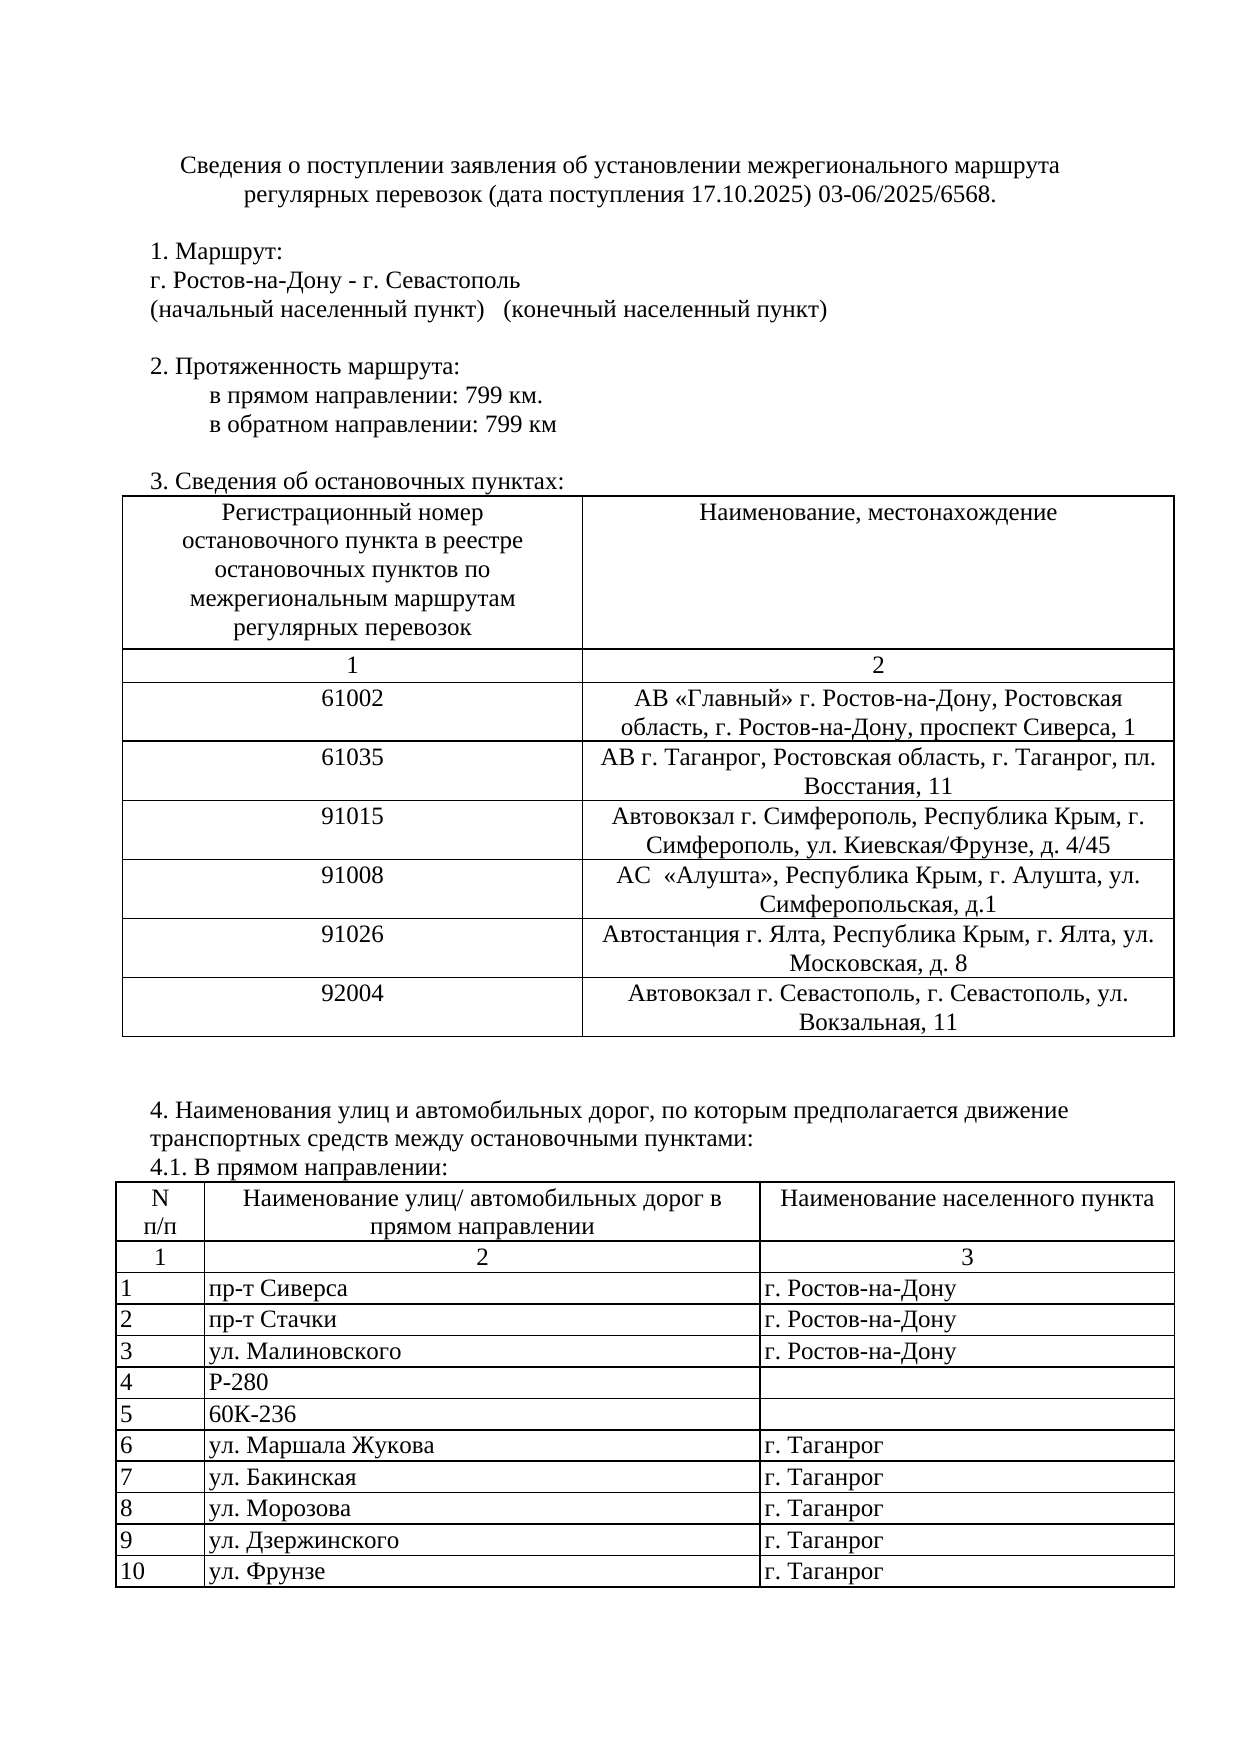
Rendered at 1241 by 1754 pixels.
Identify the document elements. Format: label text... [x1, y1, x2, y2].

table_cell 4 [117, 1368, 204, 1397]
text Сведения о поступлении заявления об установлении межрегионального маршрута регулярных перевозок (дата поступления 17.10.2025) 03-06/2025/6568. [150, 150, 1090, 207]
table_cell АВ г. Таганрог, Ростовская область, г. Таганрог, пл. Восстания, 11 [583, 742, 1173, 799]
table_cell 1 [117, 1273, 204, 1303]
table_cell 2 [583, 650, 1173, 681]
table_cell г. Таганрог [761, 1493, 1174, 1523]
table_header Регистрационный номер остановочного пункта в реестре остановочных пунктов по межрегиональным маршрутам регулярных перевозок [123, 497, 582, 648]
table_cell 8 [117, 1493, 204, 1523]
text в прямом направлении: 799 км. [150, 380, 1090, 409]
table_cell Автовокзал г. Симферополь, Республика Крым, г. Симферополь, ул. Киевская/Фрунзе, д. 4/45 [583, 801, 1173, 858]
table_cell 61035 [123, 742, 582, 799]
table_cell Автостанция г. Ялта, Республика Крым, г. Ялта, ул. Московская, д. 8 [583, 919, 1173, 977]
table_cell ул. Малиновского [205, 1336, 759, 1366]
text 4. Наименования улиц и автомобильных дорог, по которым предполагается движение транспортных средств между остановочными пунктами: [150, 1095, 1090, 1152]
table_cell 1 [123, 650, 582, 681]
table_cell 91015 [123, 801, 582, 858]
table_cell [761, 1399, 1174, 1429]
table_cell г. Таганрог [761, 1556, 1174, 1586]
table_cell 61002 [123, 683, 582, 740]
table_cell 60К-236 [205, 1399, 759, 1429]
table_cell г. Таганрог [761, 1525, 1174, 1555]
table_cell 2 [117, 1305, 204, 1334]
text 3. Сведения об остановочных пунктах: [150, 466, 1090, 495]
table_cell 10 [117, 1556, 204, 1586]
table_cell ул. Фрунзе [205, 1556, 759, 1586]
table_header Наименование улиц/ автомобильных дорог в прямом направлении [205, 1183, 759, 1240]
table_cell АС «Алушта», Республика Крым, г. Алушта, ул. Симферопольская, д.1 [583, 860, 1173, 918]
table_header Наименование, местонахождение [583, 497, 1173, 648]
table_cell г. Таганрог [761, 1431, 1174, 1460]
text в обратном направлении: 799 км [150, 409, 1090, 437]
table_cell ул. Дзержинского [205, 1525, 759, 1555]
table_cell г. Ростов-на-Дону [761, 1273, 1174, 1303]
table_cell 91008 [123, 860, 582, 918]
table_header N п/п [117, 1183, 204, 1240]
text 1. Маршрут: [150, 236, 1090, 265]
table_cell [761, 1368, 1174, 1397]
table_cell пр-т Сиверса [205, 1273, 759, 1303]
table_cell 7 [117, 1462, 204, 1492]
table_cell 6 [117, 1431, 204, 1460]
table_cell 3 [117, 1336, 204, 1366]
table_cell ул. Маршала Жукова [205, 1431, 759, 1460]
table_cell АВ «Главный» г. Ростов-на-Дону, Ростовская область, г. Ростов-на-Дону, проспект Сиверса, 1 [583, 683, 1173, 740]
table_cell 91026 [123, 919, 582, 977]
table_cell 1 [117, 1242, 204, 1272]
text 4.1. В прямом направлении: [150, 1152, 1090, 1181]
text г. Ростов-на-Дону - г. Севастополь [150, 265, 1090, 294]
text 2. Протяженность маршрута: [150, 351, 1090, 380]
table_cell 2 [205, 1242, 759, 1272]
table_header Наименование населенного пункта [761, 1183, 1174, 1240]
table_cell пр-т Стачки [205, 1305, 759, 1334]
table_cell 9 [117, 1525, 204, 1555]
table_cell г. Ростов-на-Дону [761, 1305, 1174, 1334]
table_cell г. Ростов-на-Дону [761, 1336, 1174, 1366]
table_cell 5 [117, 1399, 204, 1429]
table_cell ул. Морозова [205, 1493, 759, 1523]
table_cell 3 [761, 1242, 1174, 1272]
table_cell ул. Бакинская [205, 1462, 759, 1492]
table_cell Автовокзал г. Севастополь, г. Севастополь, ул. Вокзальная, 11 [583, 978, 1173, 1036]
table_cell Р-280 [205, 1368, 759, 1397]
text (начальный населенный пункт) (конечный населенный пункт) [150, 294, 1090, 322]
table_cell 92004 [123, 978, 582, 1036]
table_cell г. Таганрог [761, 1462, 1174, 1492]
